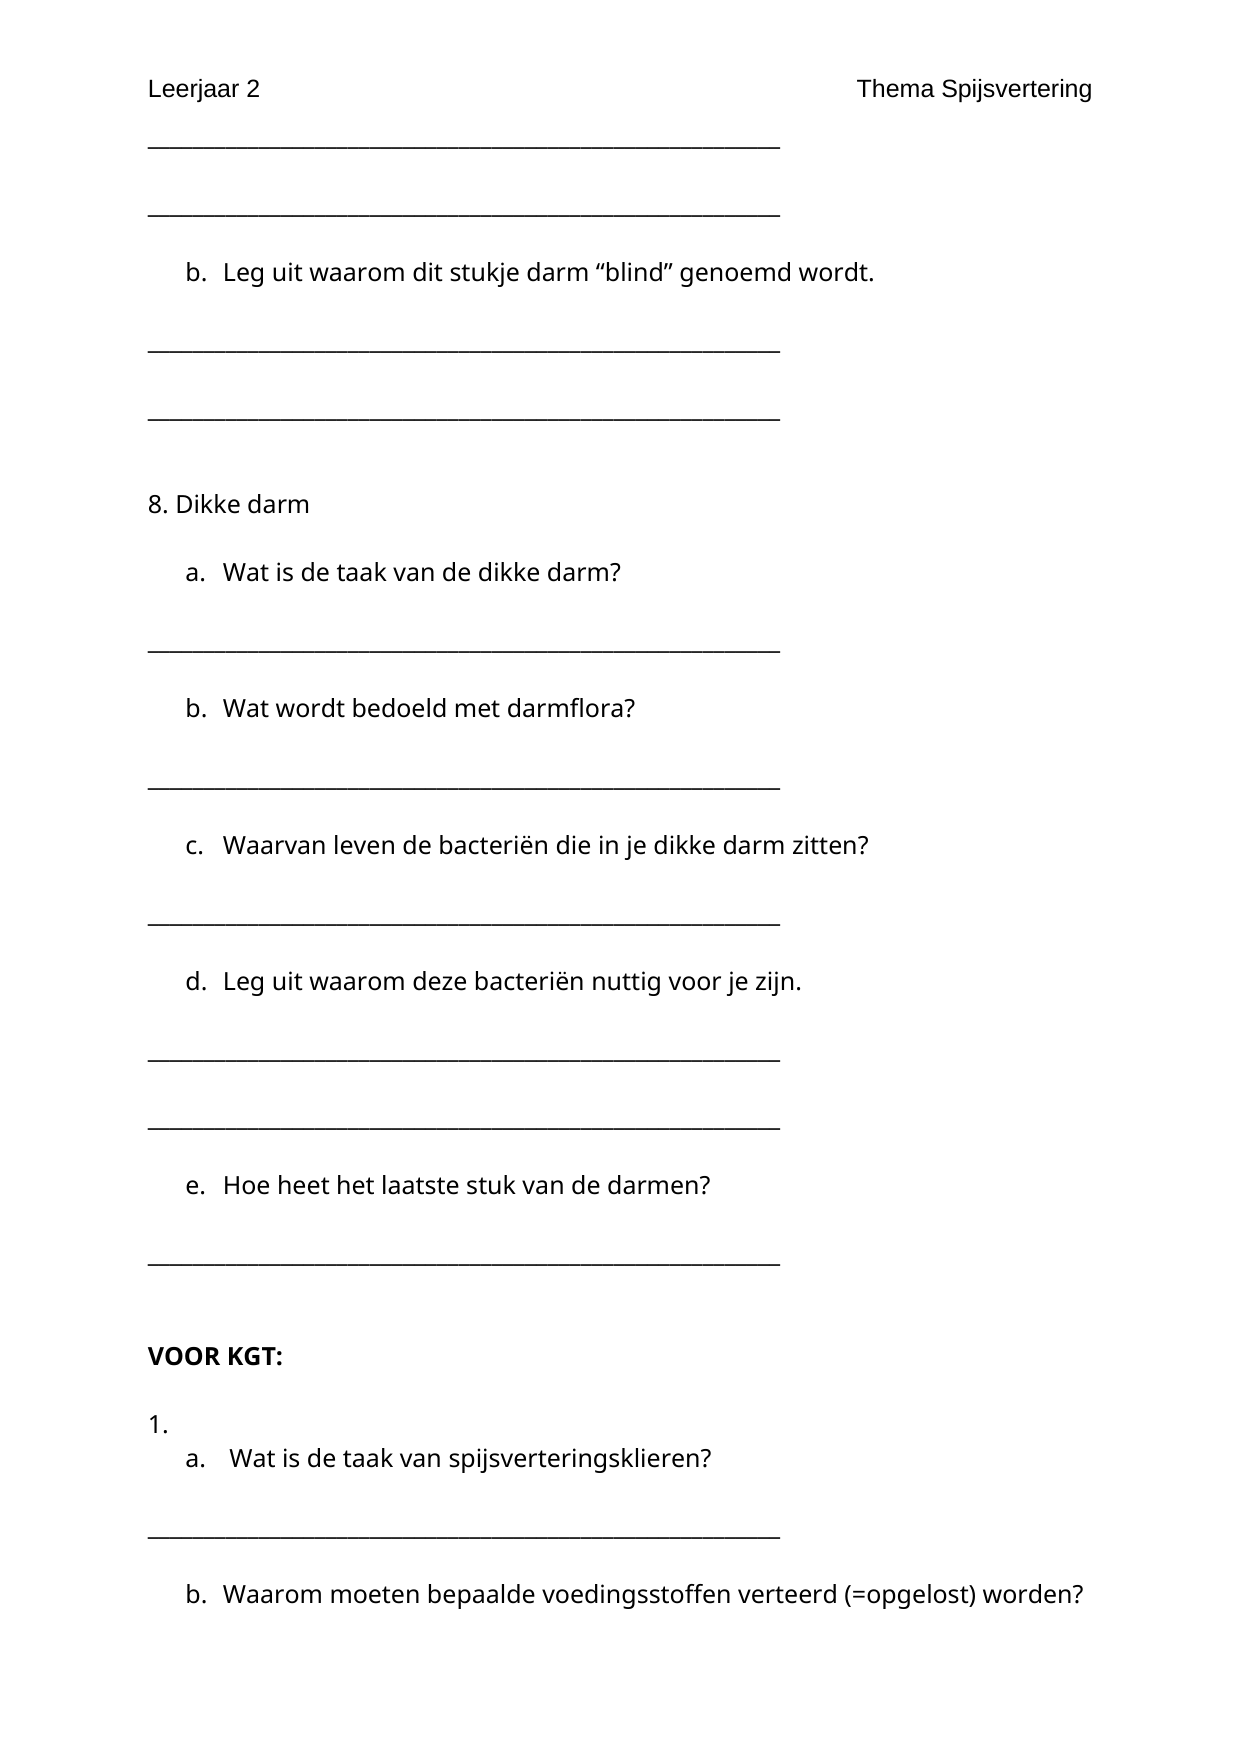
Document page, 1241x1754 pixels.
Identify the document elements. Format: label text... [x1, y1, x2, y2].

text _________________________________________________________ [148, 322, 1092, 357]
text _________________________________________________________ [148, 391, 1092, 425]
list Wat is de taak van de dikke darm? [185, 555, 1092, 589]
list Leg uit waarom dit stukje darm “blind” genoemd wordt. [185, 254, 1092, 288]
list Wat is de taak van spijsverteringsklieren? [185, 1441, 1092, 1474]
text _________________________________________________________ [148, 623, 1092, 657]
list Waarom moeten bepaalde voedingsstoffen verteerd (=opgelost) worden? [185, 1577, 1092, 1611]
text _________________________________________________________ [148, 1032, 1092, 1066]
list Hoe heet het laatste stuk van de darmen? [185, 1168, 1092, 1202]
text _________________________________________________________ [148, 896, 1092, 929]
text _________________________________________________________ [148, 1509, 1092, 1543]
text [148, 118, 1092, 152]
text _________________________________________________________ [148, 1100, 1092, 1134]
list Waarvan leven de bacteriën die in je dikke darm zitten? [185, 827, 1092, 861]
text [148, 186, 1092, 220]
text _________________________________________________________ [148, 759, 1092, 793]
text VOOR KGT: [148, 1338, 1092, 1372]
list Wat wordt bedoeld met darmflora? [185, 691, 1092, 725]
text 8. Dikke darm [148, 487, 1092, 521]
text _________________________________________________________ [148, 1236, 1092, 1270]
list Leg uit waarom deze bacteriën nuttig voor je zijn. [185, 964, 1092, 998]
